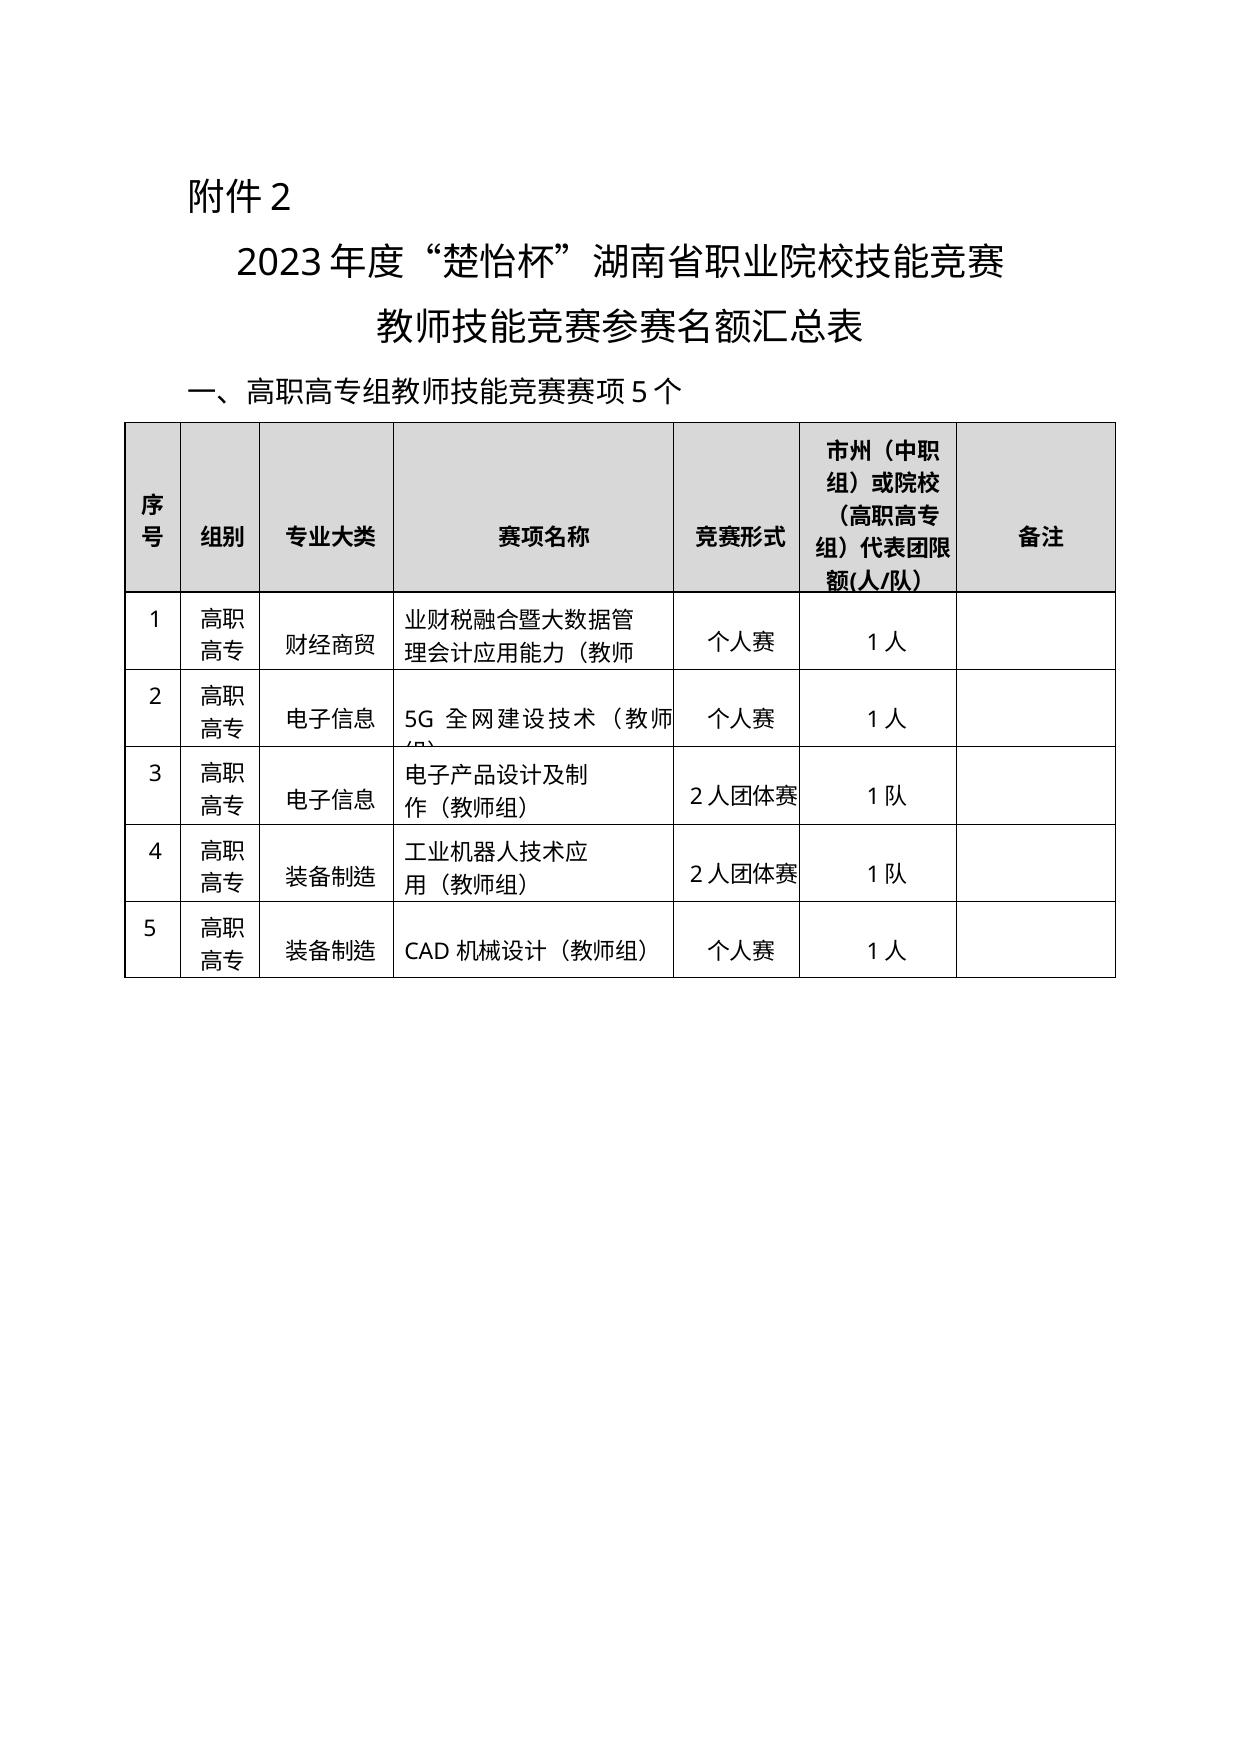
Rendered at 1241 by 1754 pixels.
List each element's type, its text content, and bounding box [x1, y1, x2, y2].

table_cell CAD 机械设计（教师组） [394, 902, 673, 977]
table_cell 装备制造 [260, 825, 393, 901]
table_cell 电子信息 [260, 747, 393, 823]
table_cell 业财税融合暨大数据管理会计应用能力（教师组） [394, 593, 673, 669]
table_cell 1队 [800, 825, 956, 901]
table_cell 1队 [800, 747, 956, 823]
table_cell 个人赛 [674, 670, 799, 746]
table_cell 5 [126, 902, 180, 977]
table_header 市州（中职 组）或院校 （高职高专 组）代表团限 额(人/队） [800, 423, 956, 591]
table_cell 1人 [800, 670, 956, 746]
text 2023年度“楚怡杯”湖南省职业院校技能竞赛 [187, 227, 1053, 292]
table_header 组别 [181, 423, 259, 591]
table_cell 工业机器人技术应用（教师组） [394, 825, 673, 901]
text 附件2 [187, 162, 1053, 227]
table_cell [957, 902, 1115, 977]
table_cell 2人团体赛 [674, 825, 799, 901]
table_cell 个人赛 [674, 593, 799, 669]
table_cell 电子信息 [260, 670, 393, 746]
table_cell 1 [126, 593, 180, 669]
table_cell 1人 [800, 902, 956, 977]
table_cell [957, 593, 1115, 669]
table_cell 2人团体赛 [674, 747, 799, 823]
text 一、高职高专组教师技能竞赛赛项5个 [187, 357, 1053, 422]
table_cell [957, 670, 1115, 746]
table_cell 财经商贸 [260, 593, 393, 669]
table_cell 高职 高专 [181, 593, 259, 669]
table_cell 3 [126, 747, 180, 823]
table_cell 电子产品设计及制作（教师组） [394, 747, 673, 823]
table_header 备注 [957, 423, 1115, 591]
table_cell 装备制造 [260, 902, 393, 977]
table_cell 5G 全网建设技术（教师组） [394, 670, 673, 746]
table_header 赛项名称 [394, 423, 673, 591]
table_cell 高职 高专 [181, 670, 259, 746]
table_cell 4 [126, 825, 180, 901]
table_cell 高职 高专 [181, 902, 259, 977]
table_cell [957, 747, 1115, 823]
table_cell 个人赛 [674, 902, 799, 977]
table_header 竞赛形式 [674, 423, 799, 591]
table_header 序 号 [126, 423, 180, 591]
table_header 专业大类 [260, 423, 393, 591]
table_cell 1人 [800, 593, 956, 669]
text 教师技能竞赛参赛名额汇总表 [187, 292, 1053, 357]
table_cell 高职 高专 [181, 747, 259, 823]
table_cell 高职 高专 [181, 825, 259, 901]
table_cell 2 [126, 670, 180, 746]
table_cell [957, 825, 1115, 901]
